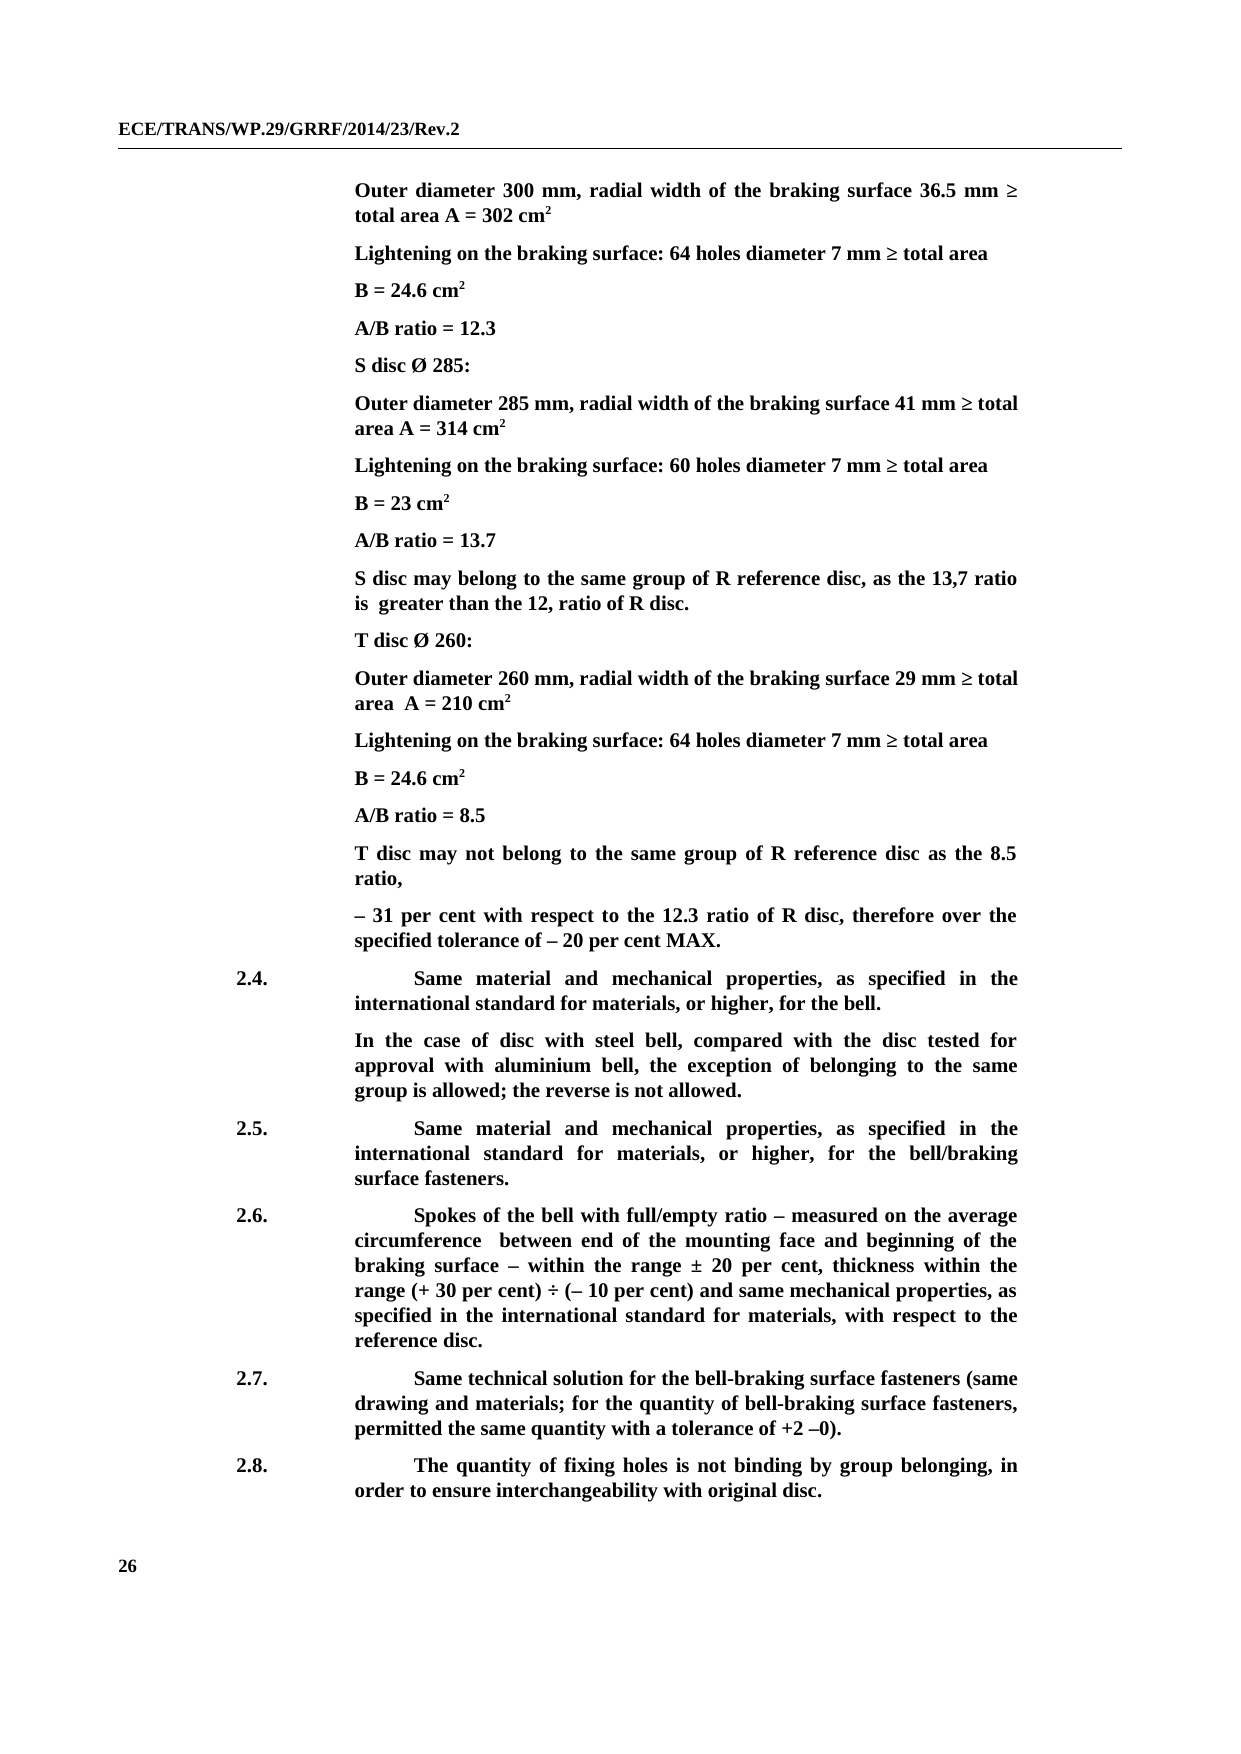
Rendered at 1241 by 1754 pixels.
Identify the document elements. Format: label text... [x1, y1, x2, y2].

text B = 24.6 cm2 [354, 765, 1019, 790]
text Lightening on the braking surface: 60 holes diameter ≥ total area [354, 452, 1019, 477]
text Lightening on the braking surface: 64 holes diameter ≥ total area [354, 727, 1019, 752]
list Same material and mechanical properties, as specified in the international standard for materials, or higher, for the bell. [236, 965, 1019, 1015]
list The quantity of fixing holes is not binding by group belonging, in order to ensure interchangeability with original disc. [236, 1452, 1019, 1502]
text In the case of disc with steel bell, compared with the disc tested for approval with aluminium bell, the exception of belonging to the same group is allowed; the reverse is not allowed. [236, 1027, 1019, 1102]
list Same material and mechanical properties, as specified in the international standard for materials, or higher, for the bell/braking surface fasteners. [236, 1115, 1019, 1190]
text A/B ratio = 8.5 [354, 802, 1019, 827]
text B = 23 cm2 [354, 490, 1019, 515]
list Same technical solution for the bell-braking surface fasteners (same drawing and materials; for the quantity of bell-braking surface fasteners, permitted the same quantity with a tolerance of +2 –0). [236, 1365, 1019, 1440]
text Outer diameter , radial width of the braking surface ≥ total area A = 314 cm2 [354, 390, 1019, 440]
text T disc may not belong to the same group of R reference disc as the 8.5 ratio, [354, 840, 1019, 890]
text – 31 per cent with respect to the 12.3 ratio of R disc, therefore over the specified tolerance of – 20 per cent MAX. [354, 902, 1019, 952]
text S disc may belong to the same group of R reference disc, as the 13,7 ratio is greater than the 12, ratio of R disc. [354, 565, 1019, 615]
text Outer diameter , radial width of the braking surface ≥ total area A = 210 cm2 [354, 665, 1019, 715]
text B = 24.6 cm2 [354, 277, 1019, 302]
list Spokes of the bell with full/empty ratio – measured on the average circumference between end of the mounting face and beginning of the braking surface – within the range ± 20 per cent, thickness within the range (+ 30 per cent) ÷ (– 10 per cent) and same mechanical properties, as specified in the international standard for materials, with respect to the reference disc. [236, 1202, 1019, 1352]
text A/B ratio = 13.7 [354, 527, 1019, 552]
text Outer diameter , radial width of the braking surface ≥ total area A = 302 cm2 [354, 177, 1019, 227]
text A/B ratio = 12.3 [354, 315, 1019, 340]
text Lightening on the braking surface: 64 holes diameter ≥ total area [354, 240, 1019, 265]
text S disc Ø 285: [354, 352, 1019, 377]
text T disc Ø 260: [354, 627, 1019, 652]
